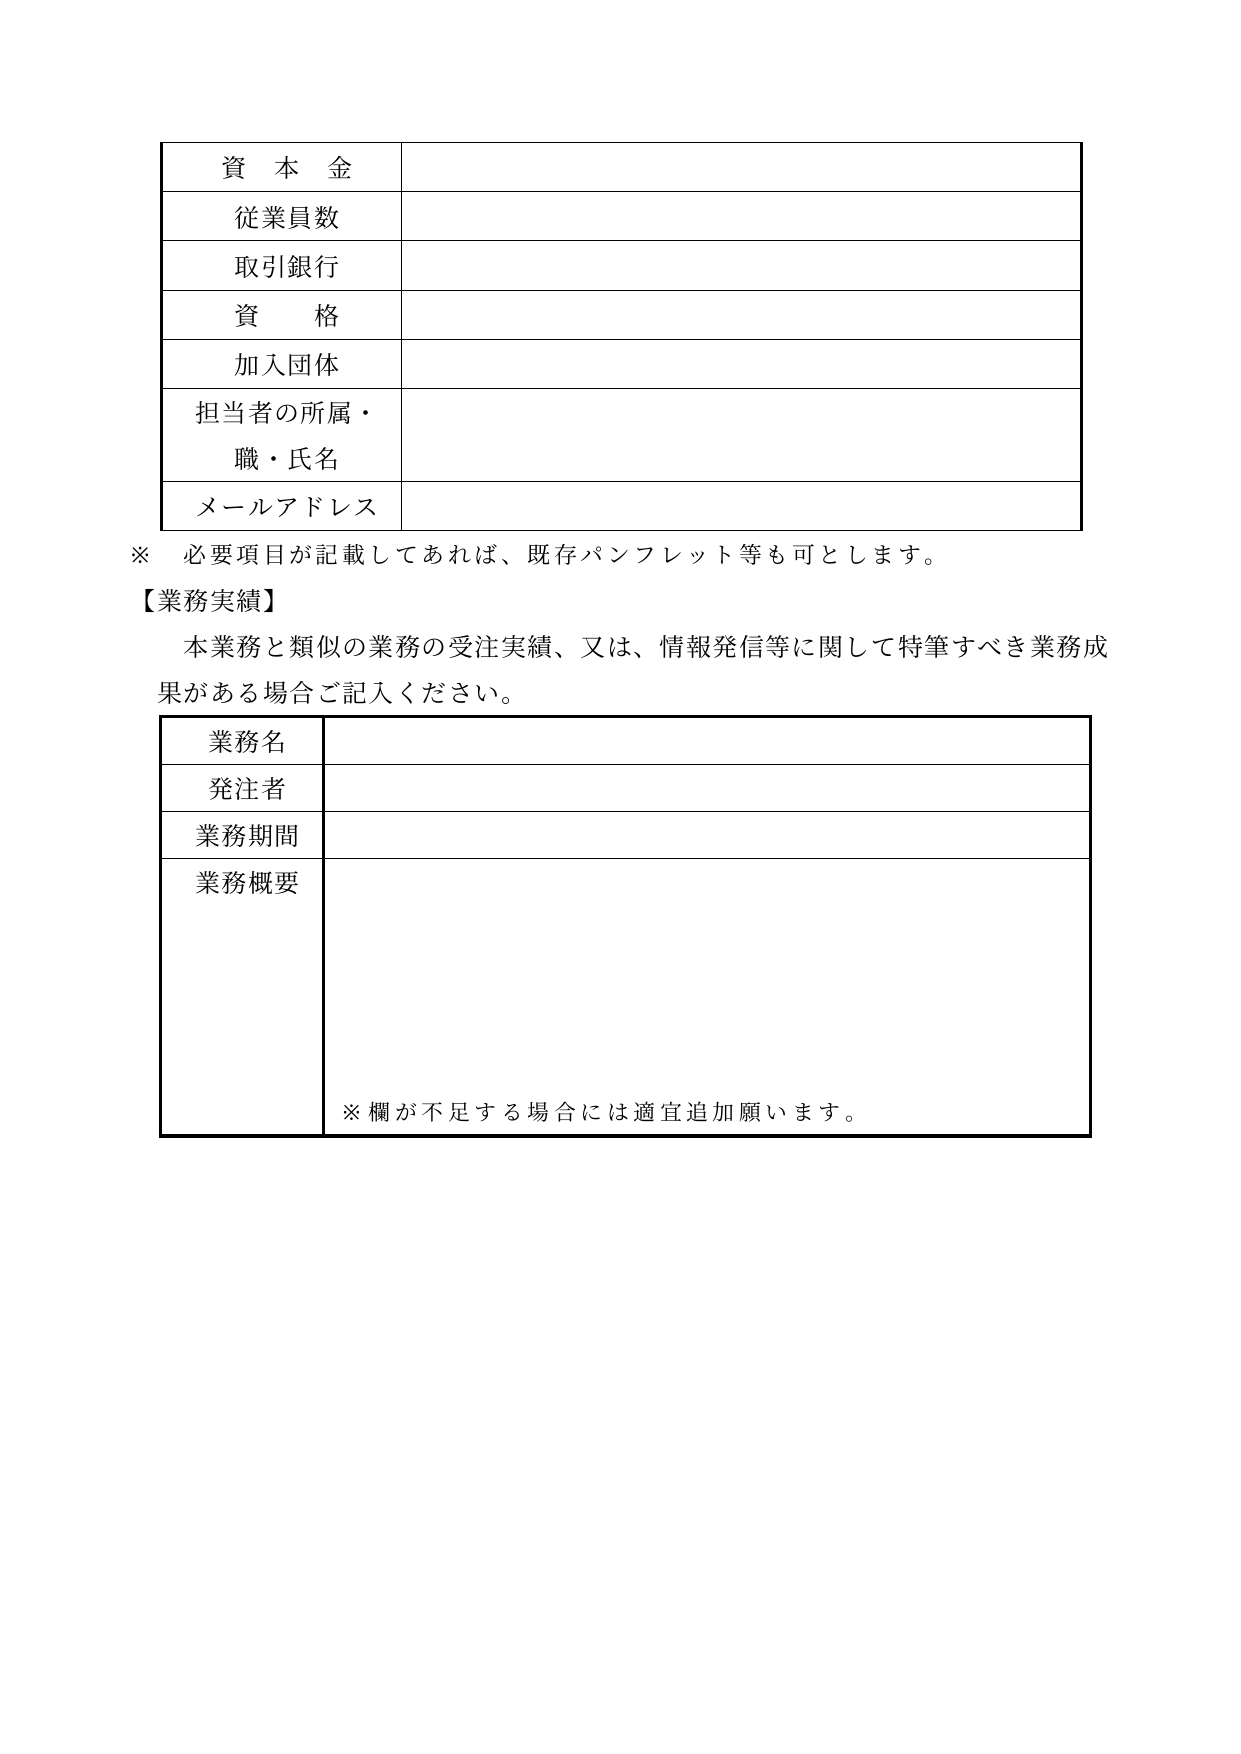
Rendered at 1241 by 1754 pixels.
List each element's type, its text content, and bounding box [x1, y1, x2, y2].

table_cell [402, 143, 1080, 191]
text ※ 必要項目が記載してあれば、既存パンフレット等も可とします。 [131, 531, 1109, 577]
table_cell ※欄が不足する場合には適宜追加願います。 [325, 859, 1089, 1134]
table_cell 加入団体 [163, 340, 401, 388]
table_cell メールアドレス [163, 482, 401, 530]
table_cell 従業員数 [163, 192, 401, 240]
table_cell 担当者の所属・職・氏名 [163, 389, 401, 481]
table_cell [325, 812, 1089, 858]
text 本業務と類似の業務の受注実績、又は、情報発信等に関して特筆すべき業務成果がある場合ご記入ください。 [131, 623, 1109, 715]
text 【業務実績】 [131, 577, 1109, 623]
table_cell 資 格 [163, 291, 401, 339]
table_cell [402, 340, 1080, 388]
table_header [325, 718, 1089, 764]
table_cell 取引銀行 [163, 241, 401, 289]
table_cell [402, 482, 1080, 530]
table_cell [402, 241, 1080, 289]
table_cell 業務期間 [162, 812, 322, 858]
table_cell 業務概要 [162, 859, 322, 1134]
table_cell [325, 765, 1089, 811]
table_cell [402, 389, 1080, 481]
table_cell [402, 291, 1080, 339]
table_cell 発注者 [162, 765, 322, 811]
table_cell 資 本 金 [163, 143, 401, 191]
table_cell [402, 192, 1080, 240]
table_header 業務名 [162, 718, 322, 764]
